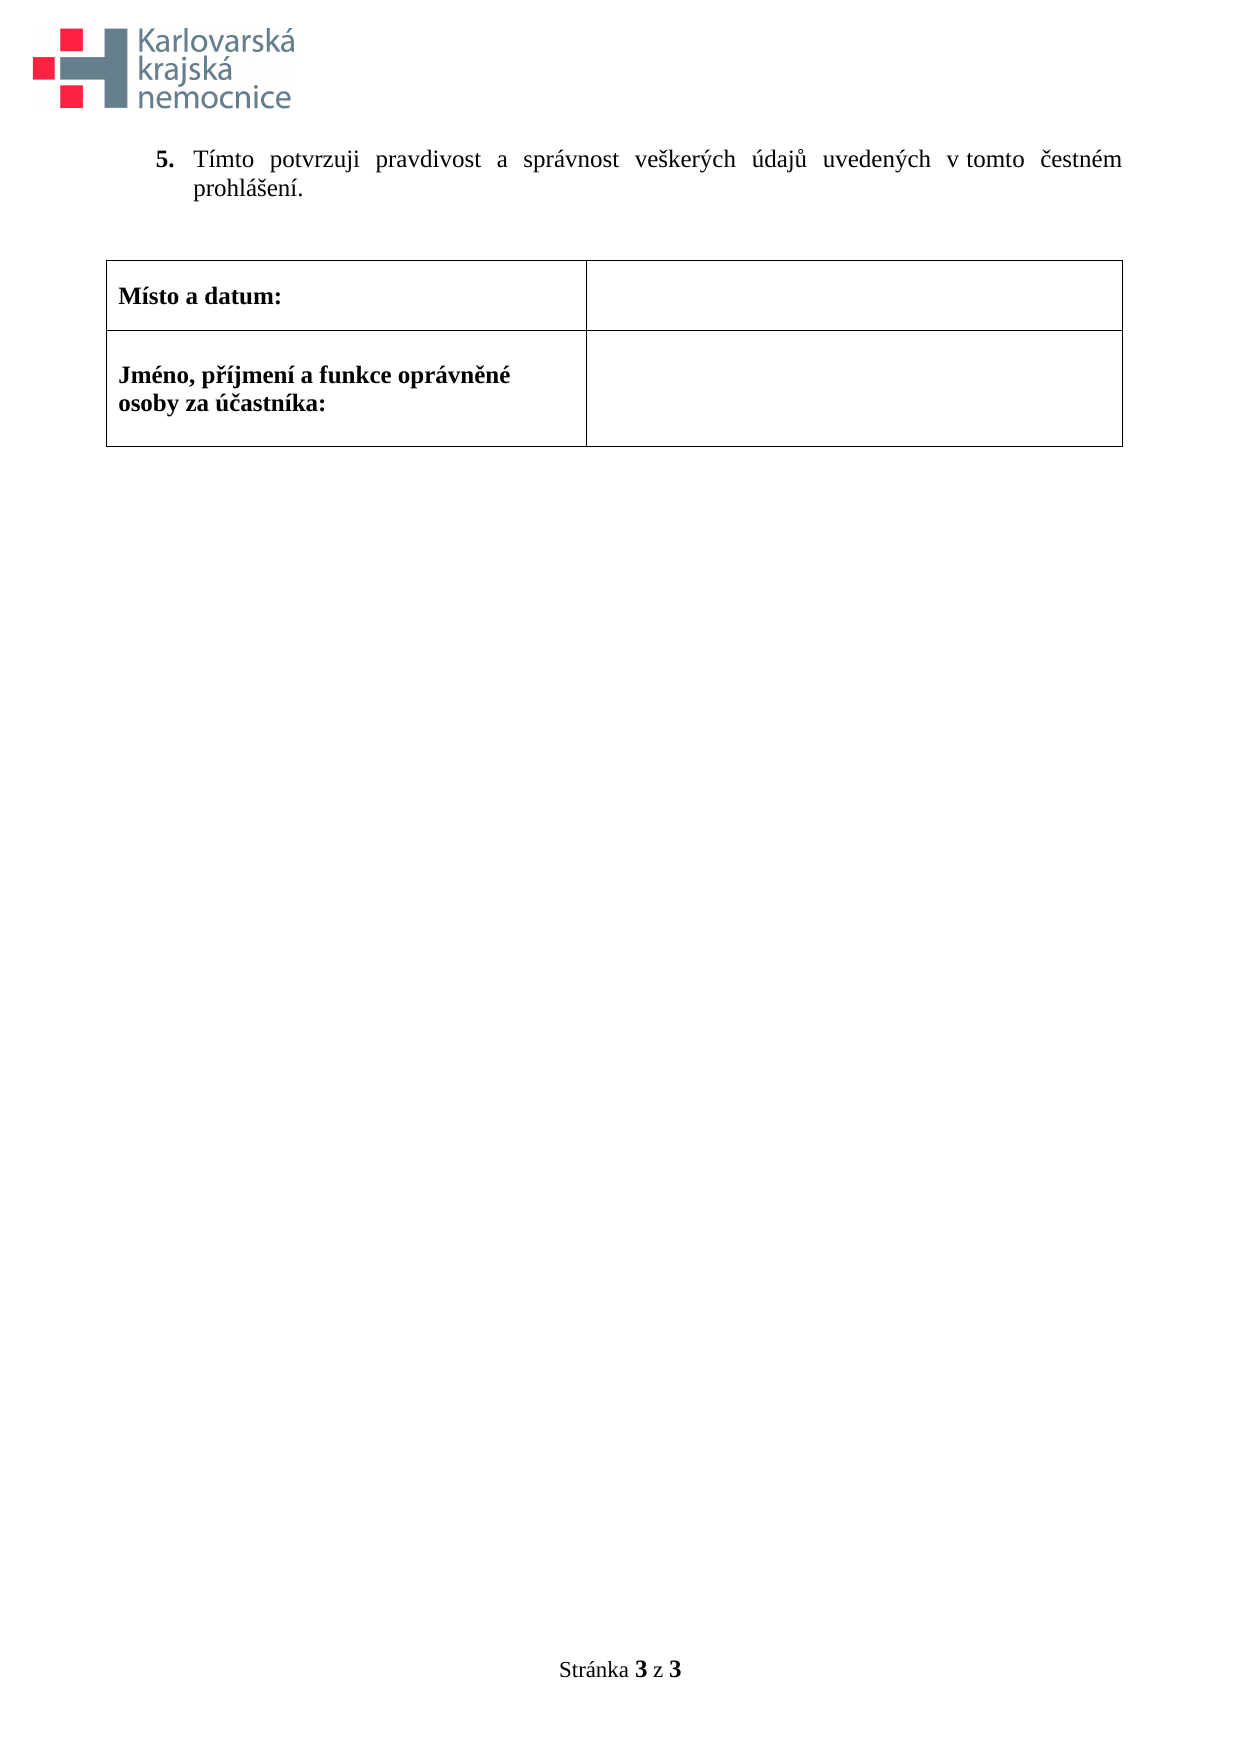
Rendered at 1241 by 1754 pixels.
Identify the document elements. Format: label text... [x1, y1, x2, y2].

table_header [587, 261, 1122, 330]
table_cell Jméno, příjmení a funkce oprávněné osoby za účastníka: [107, 331, 586, 446]
list Tímto potvrzuji pravdivost a správnost veškerých údajů uvedených v tomto čestném prohlášení. [156, 144, 1122, 202]
picture [32, 28, 299, 109]
table_cell [587, 331, 1122, 446]
table_header Místo a datum: [107, 261, 586, 330]
